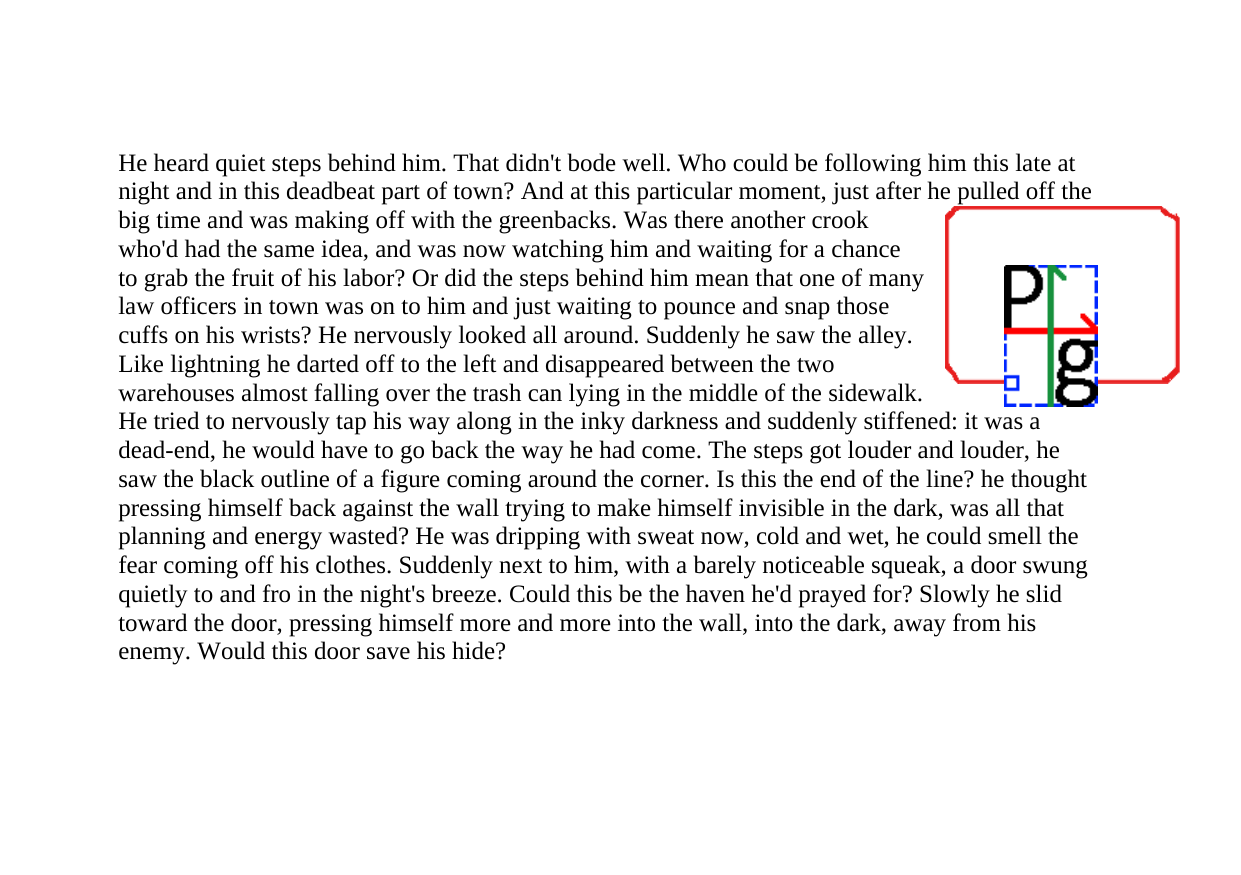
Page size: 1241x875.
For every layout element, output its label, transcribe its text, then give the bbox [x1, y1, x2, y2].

picture [945, 206, 1180, 407]
text He heard quiet steps behind him. That didn't bode well. Who could be following him this late at night and in this deadbeat part of town? And at this particular moment, just after he pulled off the big time and was making off with the greenbacks. Was there another crook who'd had the same idea, and was now watching him and waiting for a chance to grab the fruit of his labor? Or did the steps behind him mean that one of many law officers in town was on to him and just waiting to pounce and snap those cuffs on his wrists? He nervously looked all around. Suddenly he saw the alley. Like lightning he darted off to the left and disappeared between the two warehouses almost falling over the trash can lying in the middle of the sidewalk. He tried to nervously tap his way along in the inky darkness and suddenly stiffened: it was a dead-end, he would have to go back the way he had come. The steps got louder and louder, he saw the black outline of a figure coming around the corner. Is this the end of the line? he thought pressing himself back against the wall trying to make himself invisible in the dark, was all that planning and energy wasted? He was dripping with sweat now, cold and wet, he could smell the fear coming off his clothes. Suddenly next to him, with a barely noticeable squeak, a door swung quietly to and fro in the night's breeze. Could this be the haven he'd prayed for? Slowly he slid toward the door, pressing himself more and more into the wall, into the dark, away from his enemy. Would this door save his hide? [118, 148, 1093, 665]
